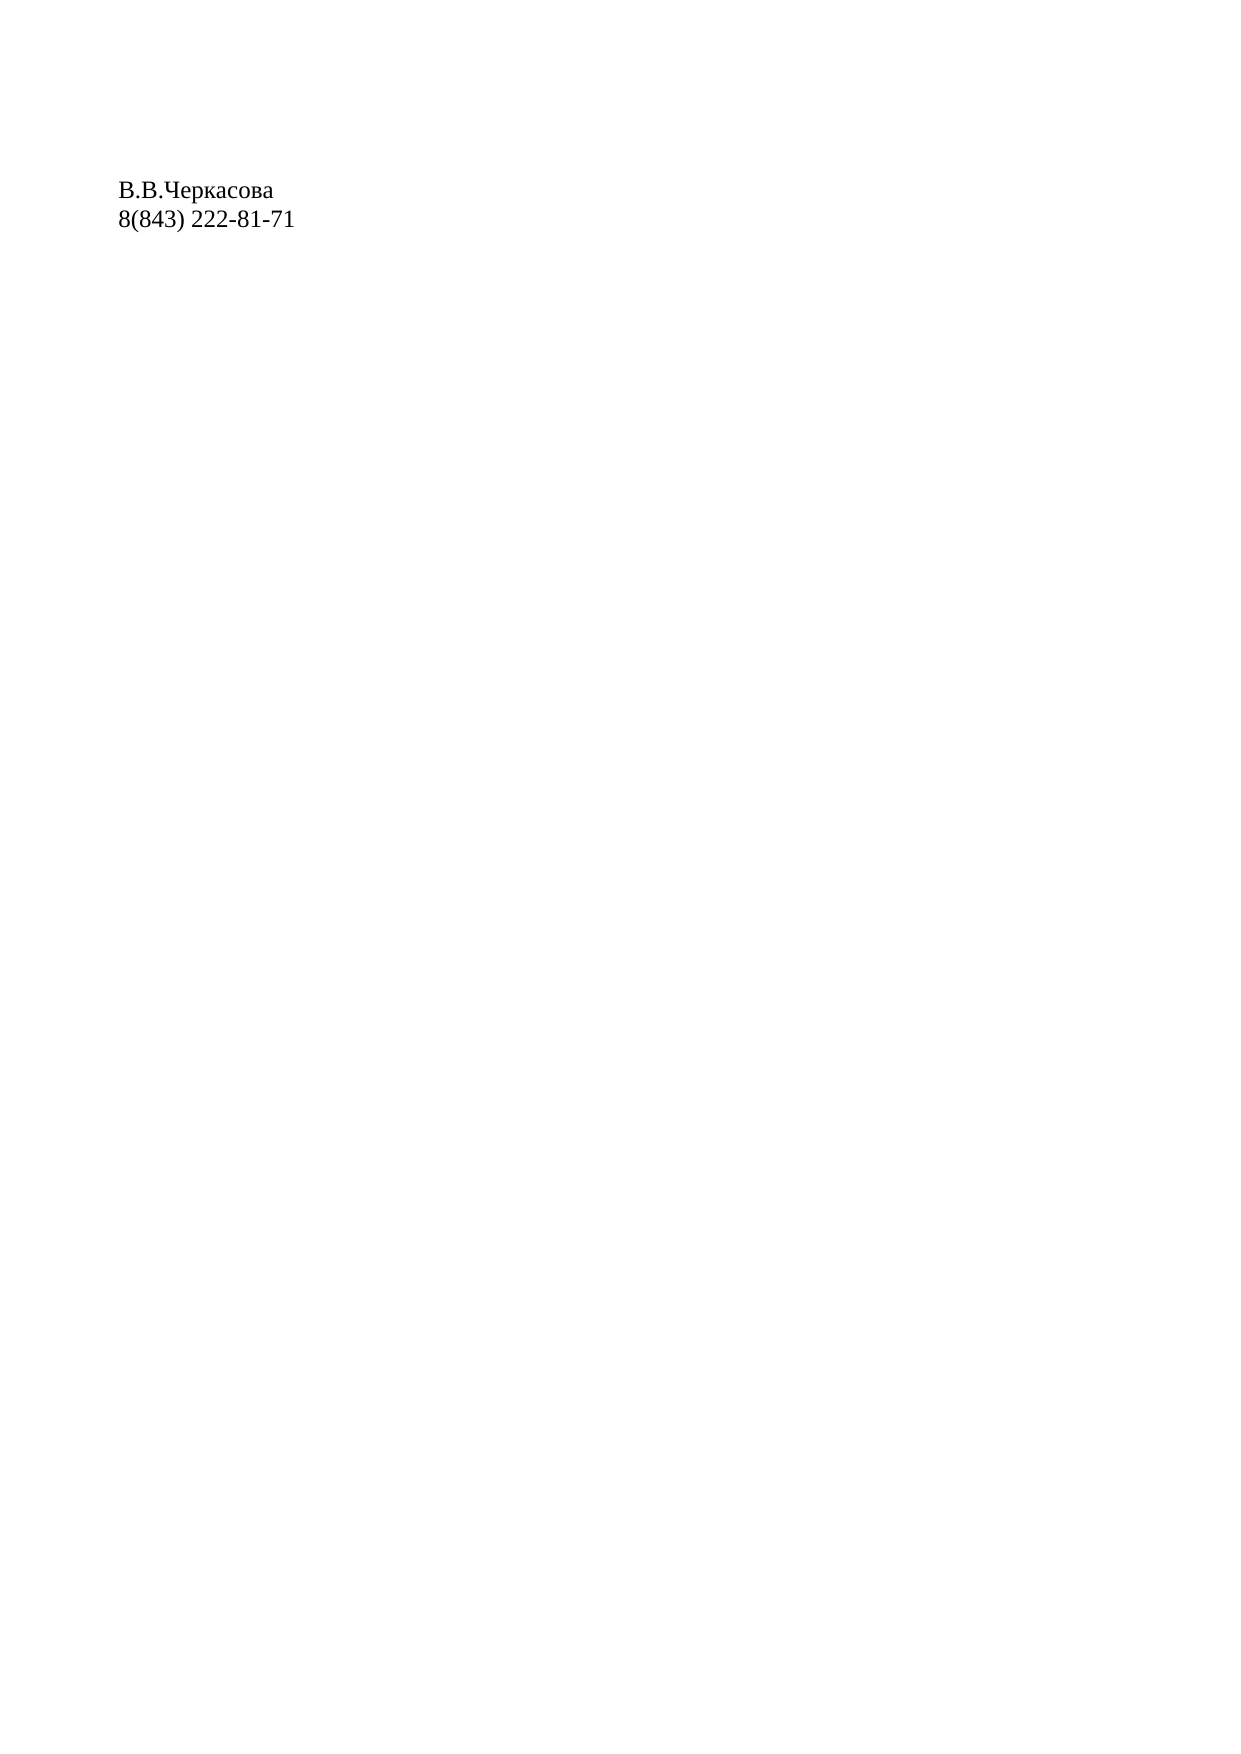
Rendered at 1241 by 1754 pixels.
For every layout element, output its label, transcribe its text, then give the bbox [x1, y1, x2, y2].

text 8(843) 222-81-71 [118, 204, 1181, 233]
text В.В.Черкасова [118, 176, 1181, 204]
